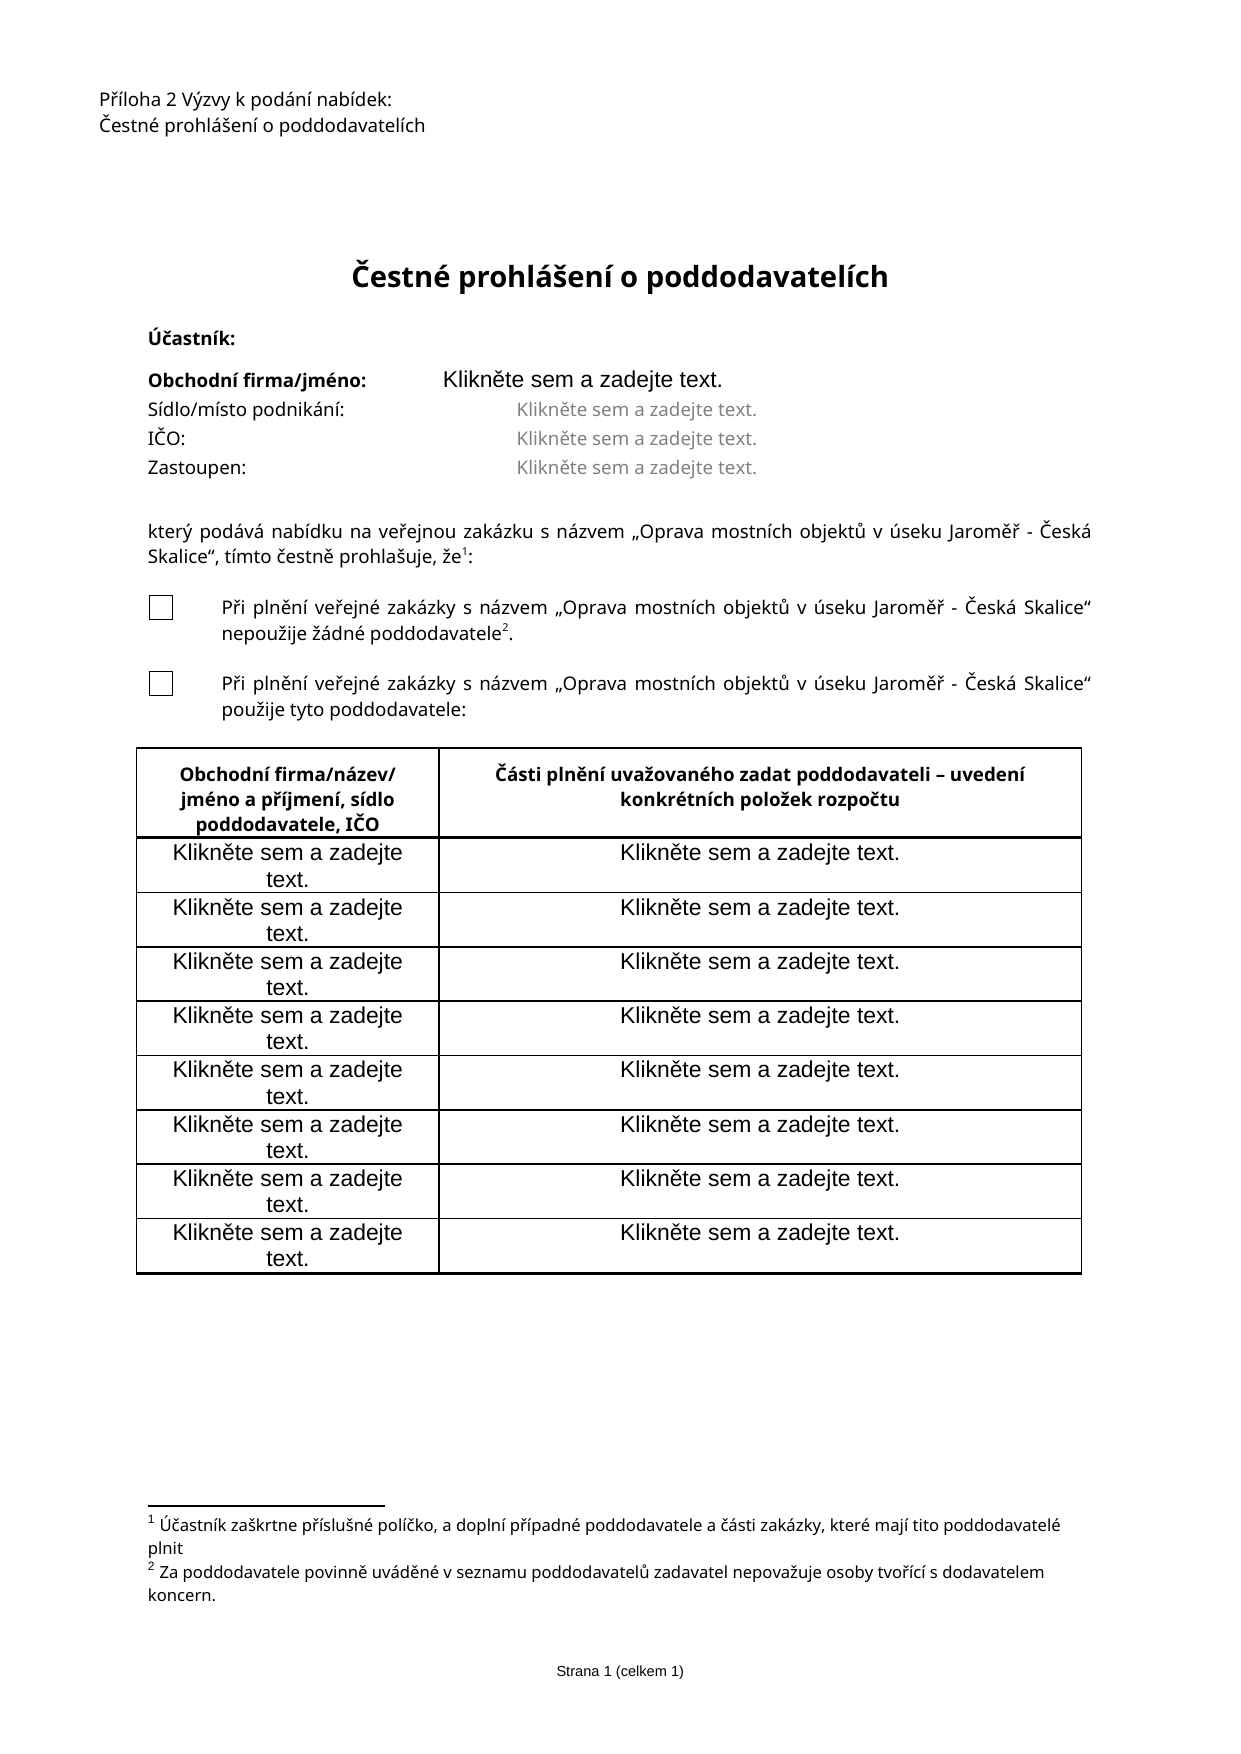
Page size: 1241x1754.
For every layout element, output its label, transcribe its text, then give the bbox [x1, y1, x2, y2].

text Při plnění veřejné zakázky s názvem „Oprava mostních objektů v úseku Jaroměř - Česká Skalice“ nepoužije žádné poddodavatele. [148, 594, 1093, 645]
text Při plnění veřejné zakázky s názvem „Oprava mostních objektů v úseku Jaroměř - Česká Skalice“ použije tyto poddodavatele: [148, 670, 1093, 721]
text který podává nabídku na veřejnou zakázku s názvem „Oprava mostních objektů v úseku Jaroměř - Česká Skalice“, tímto čestně prohlašuje, že: [148, 518, 1093, 569]
text Obchodní firma/jméno: [148, 364, 1093, 393]
text Zastoupen: [148, 451, 1093, 480]
text Účastník: [148, 321, 1093, 352]
table_header Obchodní firma/název/ jméno a příjmení, sídlo poddodavatele, IČO [137, 749, 438, 836]
text IČO: [148, 422, 1093, 451]
text Sídlo/místo podnikání: [148, 393, 1093, 422]
table_header Části plnění uvažovaného zadat poddodavateli – uvedení konkrétních položek rozpočtu [440, 749, 1081, 836]
title Čestné prohlášení o poddodavatelích [148, 256, 1093, 296]
